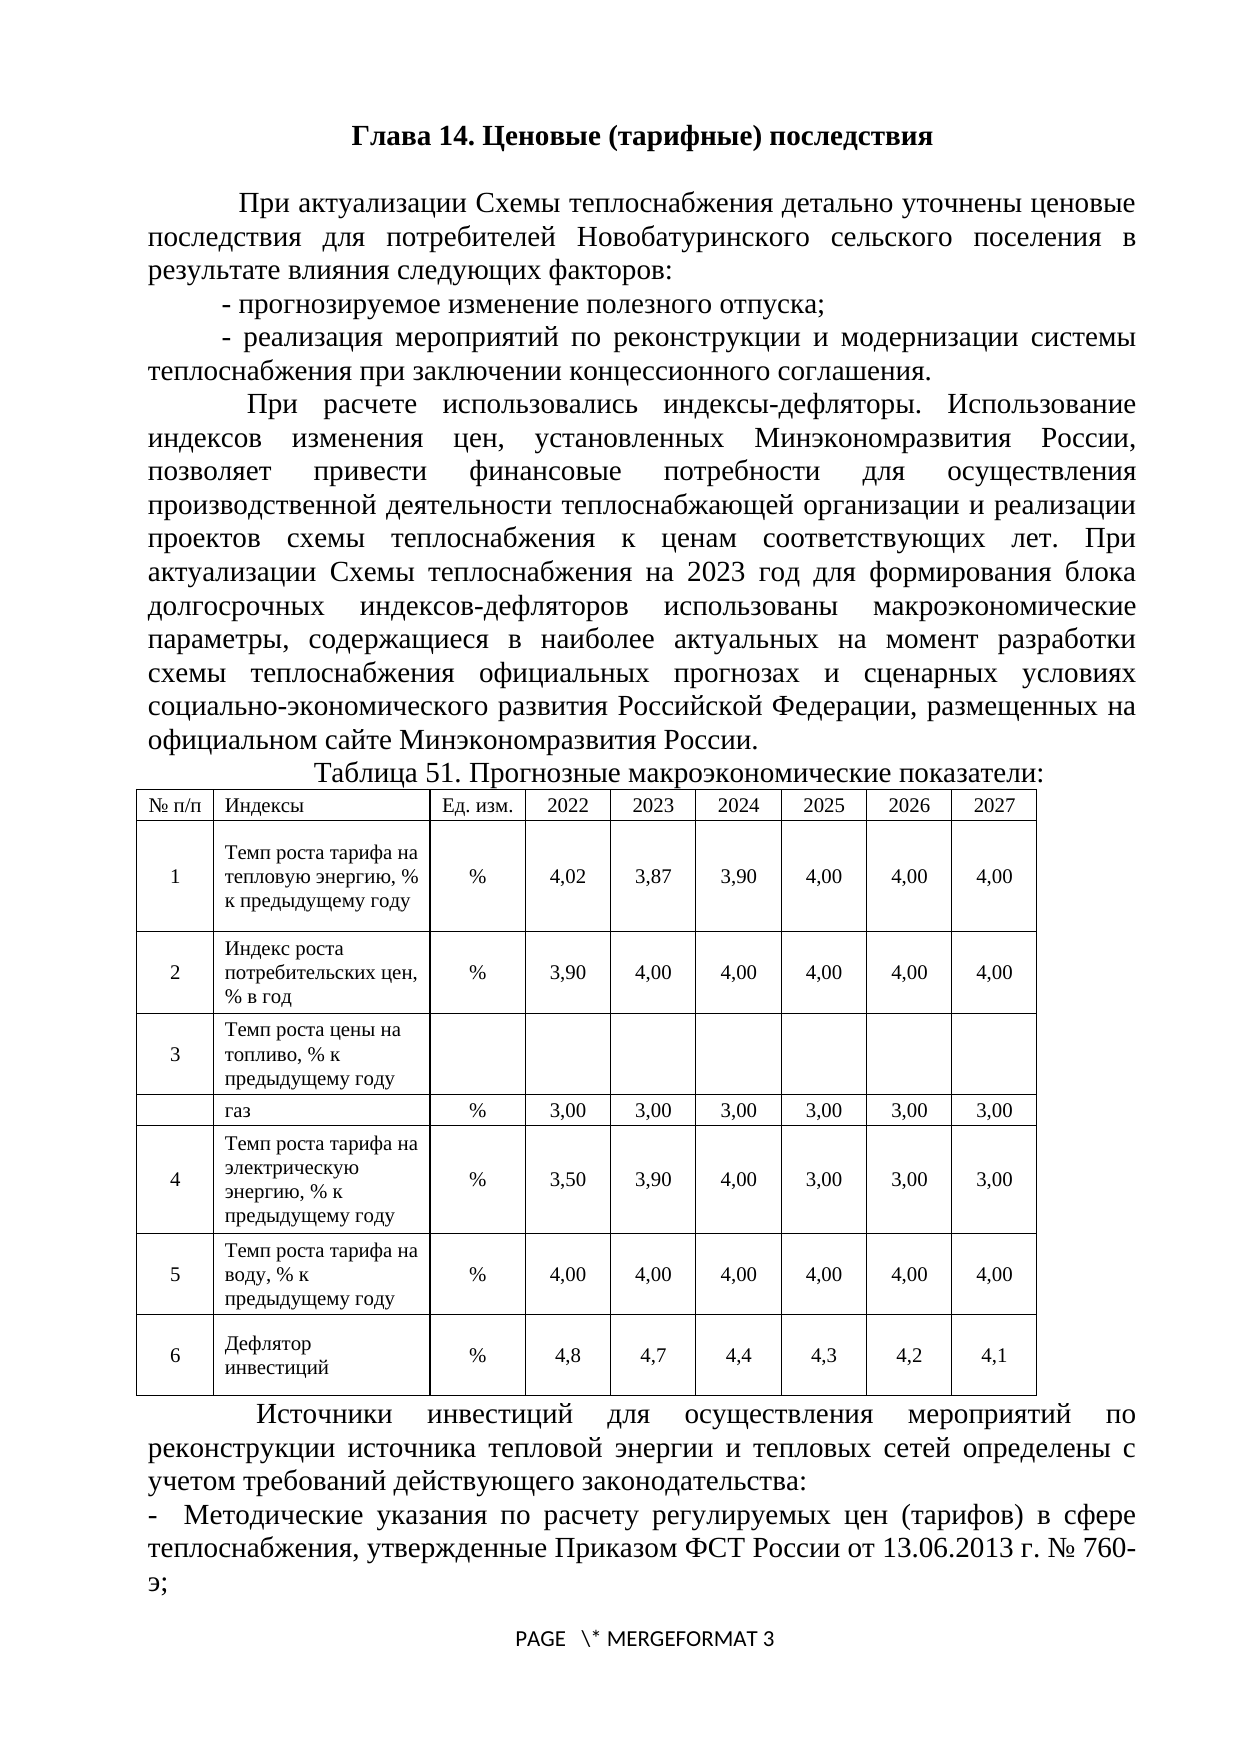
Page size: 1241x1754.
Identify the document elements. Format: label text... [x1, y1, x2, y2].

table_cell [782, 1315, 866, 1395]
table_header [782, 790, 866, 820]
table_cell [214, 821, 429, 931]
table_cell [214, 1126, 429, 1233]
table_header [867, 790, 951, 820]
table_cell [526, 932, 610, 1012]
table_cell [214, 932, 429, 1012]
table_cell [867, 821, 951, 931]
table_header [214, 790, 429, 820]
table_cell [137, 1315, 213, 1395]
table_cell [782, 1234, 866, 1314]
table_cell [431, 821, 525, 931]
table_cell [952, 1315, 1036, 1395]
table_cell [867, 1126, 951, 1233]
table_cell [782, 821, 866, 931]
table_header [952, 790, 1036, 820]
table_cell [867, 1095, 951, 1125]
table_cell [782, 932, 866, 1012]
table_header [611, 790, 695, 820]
text - прогнозируемое изменение полезного отпуска; [148, 286, 1137, 319]
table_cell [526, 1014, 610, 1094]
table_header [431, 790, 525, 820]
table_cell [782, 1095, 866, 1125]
text При расчете использовались индексы-дефляторы. Использование индексов изменения цен, установленных Минэкономразвития России, позволяет привести финансовые потребности для осуществления производственной деятельности теплоснабжающей организации и реализации проектов схемы теплоснабжения к ценам соответствующих лет. При актуализации Схемы теплоснабжения на 2023 год для формирования блока долгосрочных индексов-дефляторов использованы макроэкономические параметры, содержащиеся в наиболее актуальных на момент разработки схемы теплоснабжения официальных прогнозах и сценарных условиях социально-экономического развития Российской Федерации, размещенных на официальном сайте Минэкономразвития России. [148, 386, 1137, 755]
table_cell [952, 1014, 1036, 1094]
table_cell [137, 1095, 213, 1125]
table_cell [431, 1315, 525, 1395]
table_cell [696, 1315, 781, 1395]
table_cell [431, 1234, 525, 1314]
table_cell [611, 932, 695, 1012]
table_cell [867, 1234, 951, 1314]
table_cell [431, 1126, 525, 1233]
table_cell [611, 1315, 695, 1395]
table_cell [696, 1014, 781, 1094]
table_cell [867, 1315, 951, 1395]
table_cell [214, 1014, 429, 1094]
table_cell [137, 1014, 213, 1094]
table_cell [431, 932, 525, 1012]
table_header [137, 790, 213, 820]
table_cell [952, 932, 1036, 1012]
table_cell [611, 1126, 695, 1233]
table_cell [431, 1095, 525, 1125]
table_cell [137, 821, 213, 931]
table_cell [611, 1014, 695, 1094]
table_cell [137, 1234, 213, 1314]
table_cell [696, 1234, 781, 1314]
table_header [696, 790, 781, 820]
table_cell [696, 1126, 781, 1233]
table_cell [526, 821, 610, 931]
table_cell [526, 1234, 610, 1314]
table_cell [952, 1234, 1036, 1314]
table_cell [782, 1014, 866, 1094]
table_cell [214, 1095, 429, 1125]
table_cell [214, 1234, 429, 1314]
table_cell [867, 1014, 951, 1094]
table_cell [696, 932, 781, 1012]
text Таблица 51. Прогнозные макроэкономические показатели: [148, 755, 1137, 789]
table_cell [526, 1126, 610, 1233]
text Источники инвестиций для осуществления мероприятий по реконструкции источника тепловой энергии и тепловых сетей определены с учетом требований действующего законодательства: [148, 1396, 1137, 1497]
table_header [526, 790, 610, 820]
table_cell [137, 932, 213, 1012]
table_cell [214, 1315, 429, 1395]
text Глава 14. Ценовые (тарифные) последствия [148, 118, 1137, 152]
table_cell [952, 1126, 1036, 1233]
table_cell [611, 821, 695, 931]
text При актуализации Схемы теплоснабжения детально уточнены ценовые последствия для потребителей Новобатуринского сельского поселения в результате влияния следующих факторов: [148, 185, 1137, 286]
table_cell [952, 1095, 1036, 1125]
text - реализация мероприятий по реконструкции и модернизации системы теплоснабжения при заключении концессионного соглашения. [148, 319, 1137, 386]
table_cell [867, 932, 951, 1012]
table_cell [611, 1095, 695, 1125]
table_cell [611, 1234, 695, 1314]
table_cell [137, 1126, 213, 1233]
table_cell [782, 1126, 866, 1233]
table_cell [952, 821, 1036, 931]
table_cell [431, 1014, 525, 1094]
text - Методические указания по расчету регулируемых цен (тарифов) в сфере теплоснабжения, утвержденные Приказом ФСТ России от 13.06.2013 г. № 760-э; [148, 1497, 1137, 1597]
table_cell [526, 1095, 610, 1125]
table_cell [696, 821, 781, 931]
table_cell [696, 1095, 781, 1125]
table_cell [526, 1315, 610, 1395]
